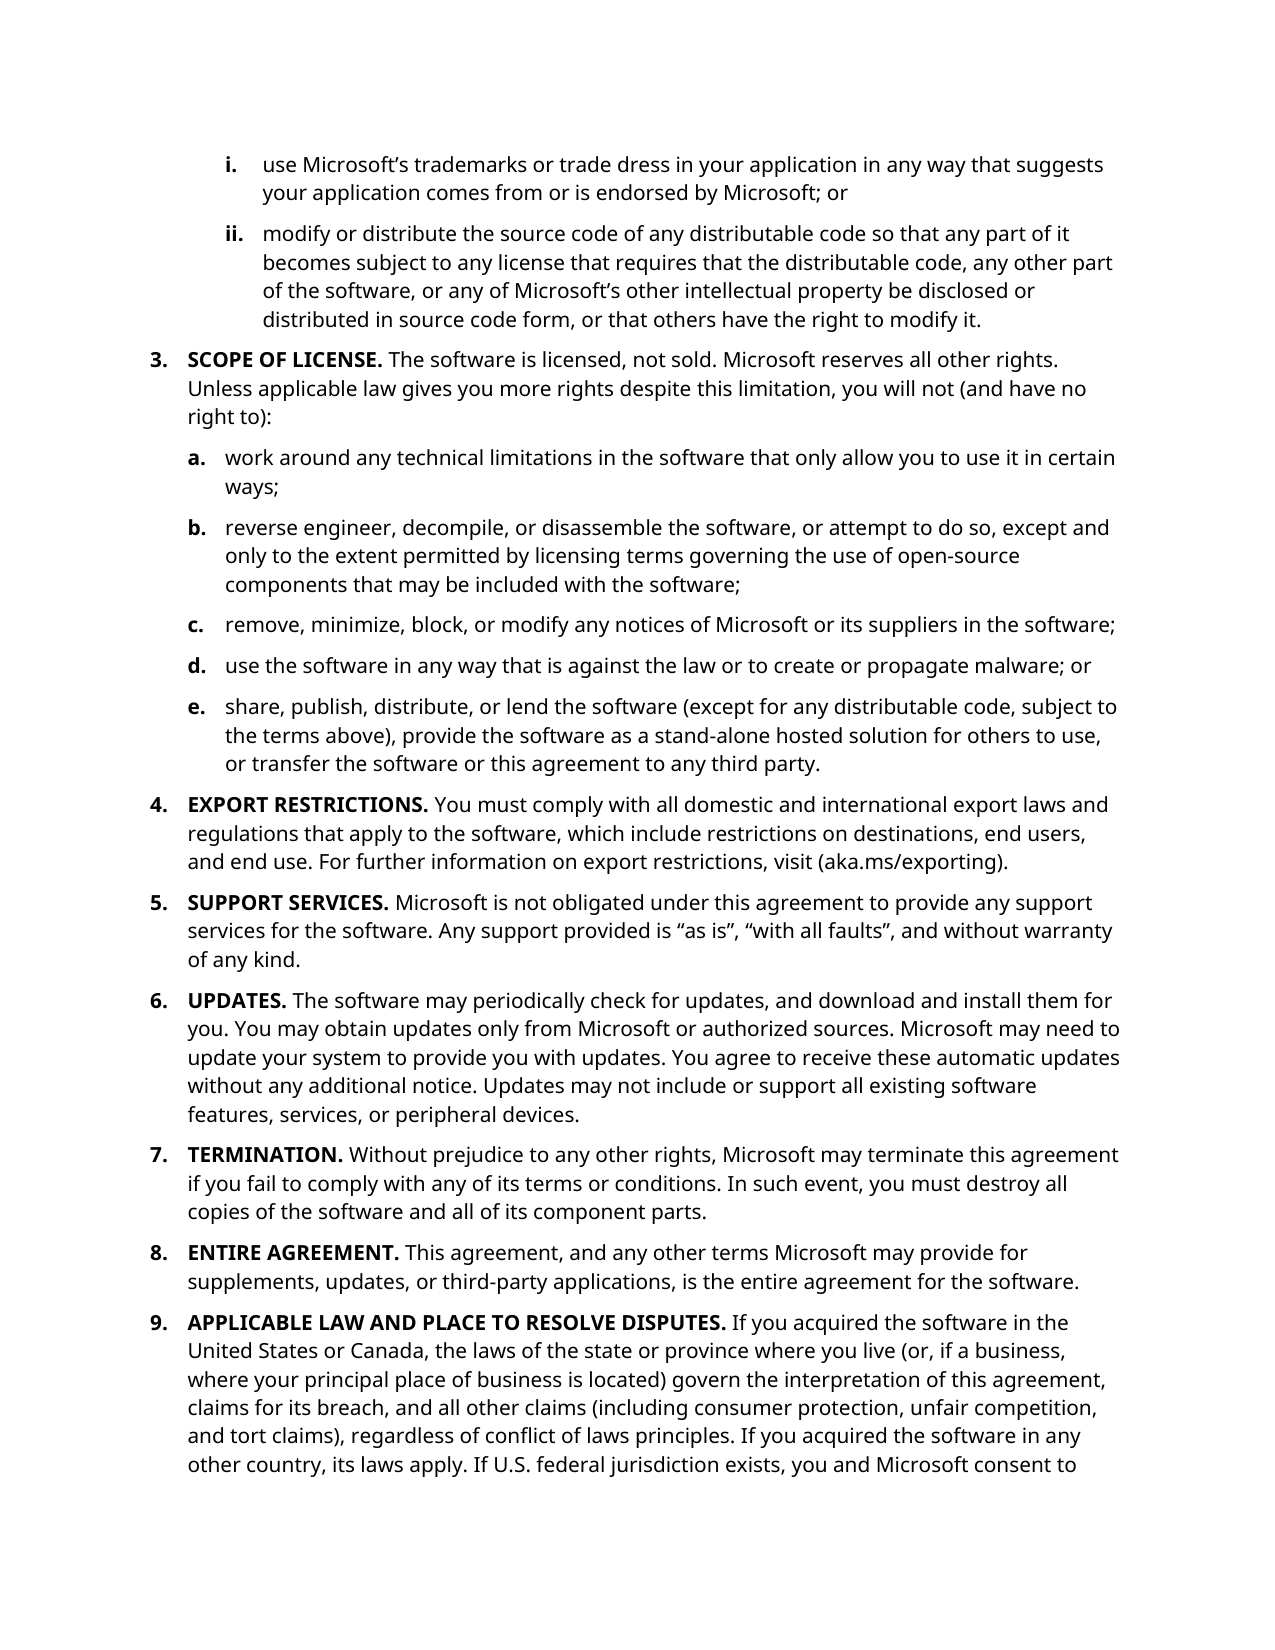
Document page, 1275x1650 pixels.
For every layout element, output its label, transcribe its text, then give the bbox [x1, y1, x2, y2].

subtitle EXPORT RESTRICTIONS. You must comply with all domestic and international export laws and regulations that apply to the software, which include restrictions on destinations, end users, and end use. For further information on export restrictions, visit (aka.ms/exporting). [150, 790, 1125, 876]
subtitle share, publish, distribute, or lend the software (except for any distributable code, subject to the terms above), provide the software as a stand-alone hosted solution for others to use, or transfer the software or this agreement to any third party. [187, 692, 1125, 778]
subtitle reverse engineer, decompile, or disassemble the software, or attempt to do so, except and only to the extent permitted by licensing terms governing the use of open-source components that may be included with the software; [187, 513, 1125, 598]
subtitle use Microsoft’s trademarks or trade dress in your application in any way that suggests your application comes from or is endorsed by Microsoft; or [225, 150, 1125, 207]
subtitle work around any technical limitations in the software that only allow you to use it in certain ways; [187, 443, 1125, 500]
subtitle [150, 1308, 1125, 1478]
subtitle UPDATES. The software may periodically check for updates, and download and install them for you. You may obtain updates only from Microsoft or authorized sources. Microsoft may need to update your system to provide you with updates. You agree to receive these automatic updates without any additional notice. Updates may not include or support all existing software features, services, or peripheral devices. [150, 986, 1125, 1128]
subtitle use the software in any way that is against the law or to create or propagate malware; or [187, 652, 1125, 680]
subtitle remove, minimize, block, or modify any notices of Microsoft or its suppliers in the software; [187, 611, 1125, 639]
subtitle ENTIRE AGREEMENT. This agreement, and any other terms Microsoft may provide for supplements, updates, or third-party applications, is the entire agreement for the software. [150, 1238, 1125, 1295]
subtitle TERMINATION. Without prejudice to any other rights, Microsoft may terminate this agreement if you fail to comply with any of its terms or conditions. In such event, you must destroy all copies of the software and all of its component parts. [150, 1141, 1125, 1226]
subtitle SCOPE OF LICENSE. The software is licensed, not sold. Microsoft reserves all other rights. Unless applicable law gives you more rights despite this limitation, you will not (and have no right to): [150, 346, 1125, 431]
subtitle modify or distribute the source code of any distributable code so that any part of it becomes subject to any license that requires that the distributable code, any other part of the software, or any of Microsoft’s other intellectual property be disclosed or distributed in source code form, or that others have the right to modify it. [225, 219, 1125, 333]
subtitle SUPPORT SERVICES. Microsoft is not obligated under this agreement to provide any support services for the software. Any support provided is “as is”, “with all faults”, and without warranty of any kind. [150, 888, 1125, 973]
